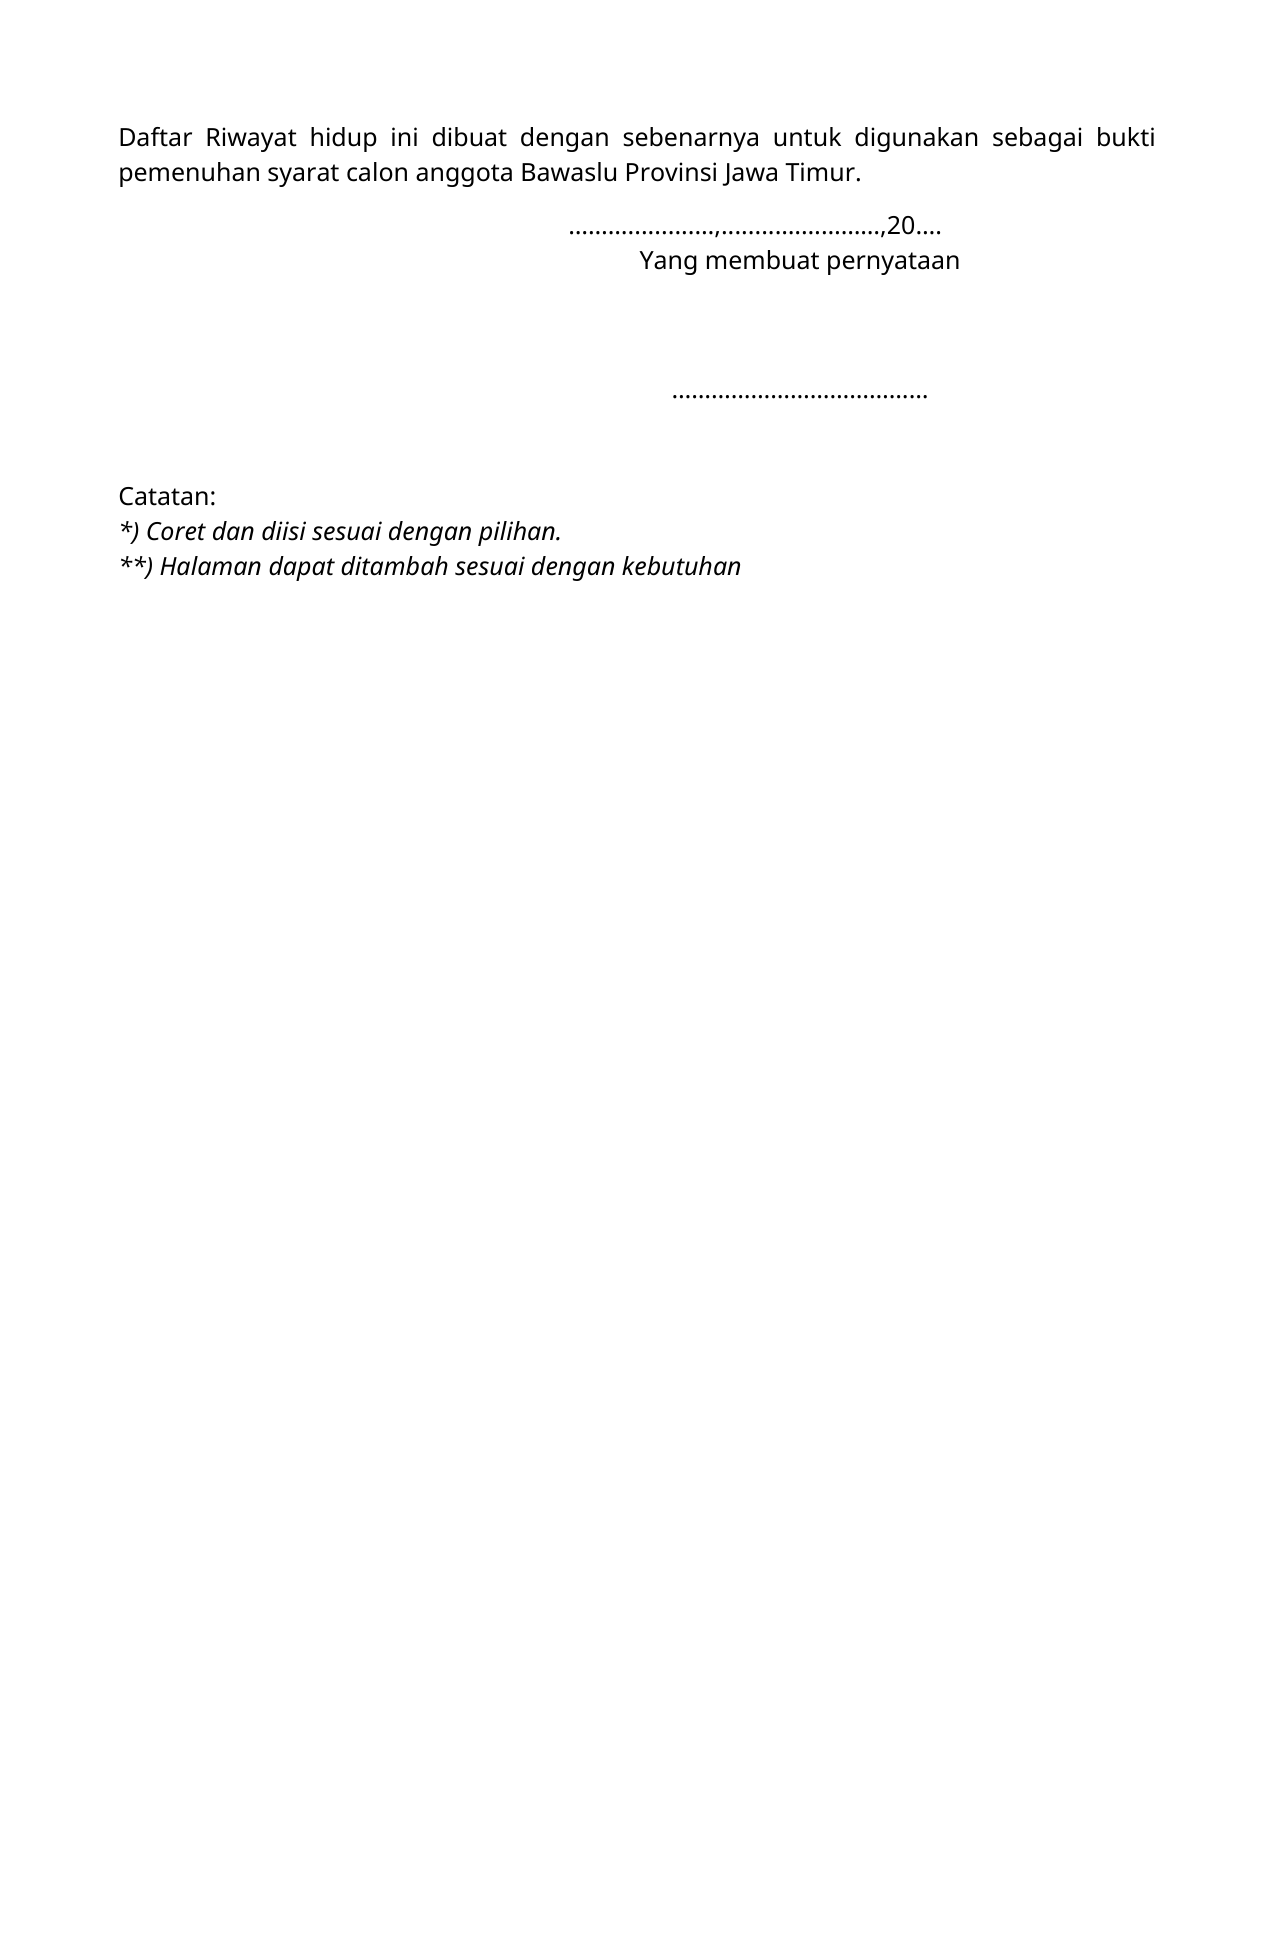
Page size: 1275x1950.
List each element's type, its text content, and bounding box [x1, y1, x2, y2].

text Daftar Riwayat hidup ini dibuat dengan sebenarnya untuk digunakan sebagai bukti pemenuhan syarat calon anggota Bawaslu Provinsi Jawa Timur. [118, 118, 1157, 189]
text *) Coret dan diisi sesuai dengan pilihan. [118, 512, 1157, 547]
text Yang membuat pernyataan [443, 241, 1157, 277]
text ………………………………… [443, 370, 1157, 406]
text **) Halaman dapat ditambah sesuai dengan kebutuhan [118, 547, 1157, 583]
text Catatan: [118, 477, 1157, 512]
text ………..........…,.........……………,20…. [118, 206, 1157, 241]
